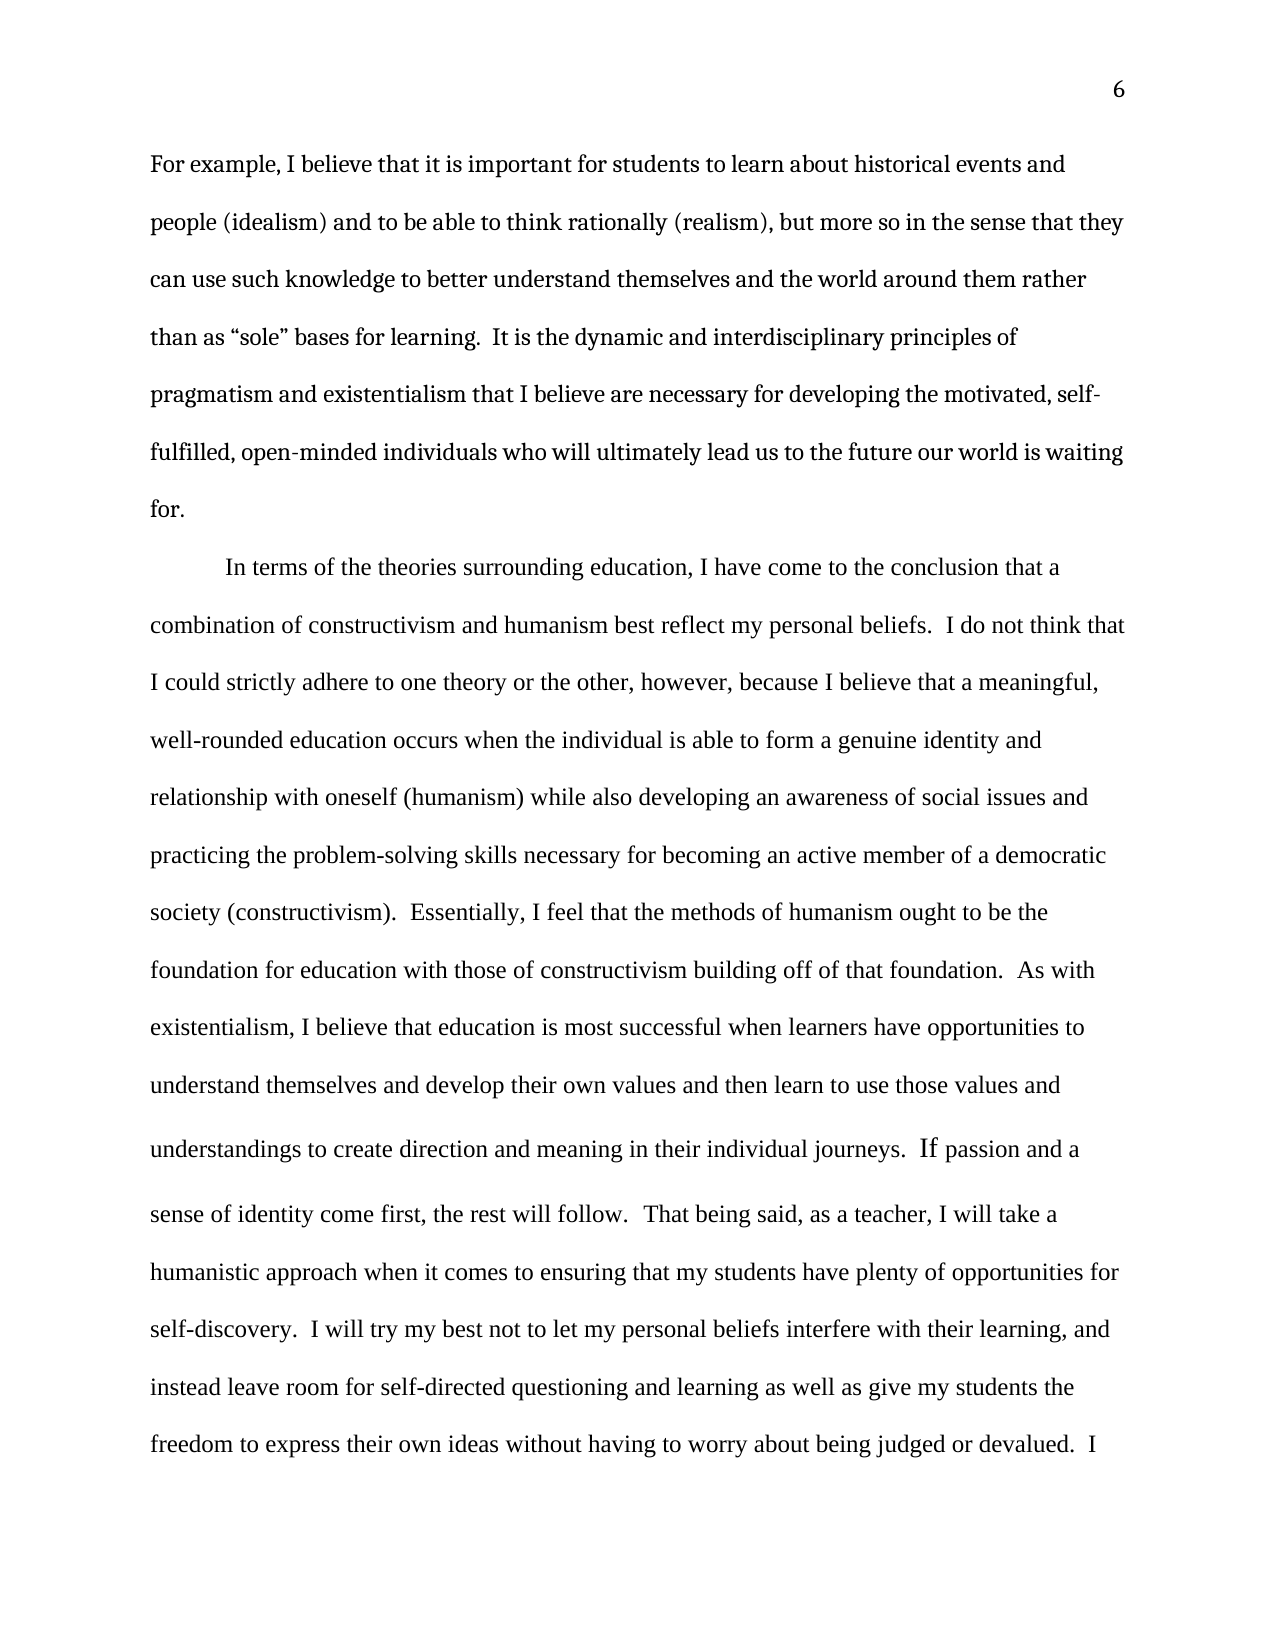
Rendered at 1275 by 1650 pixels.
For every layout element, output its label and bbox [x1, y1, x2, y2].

text [150, 552, 1125, 1458]
text [150, 150, 1125, 524]
